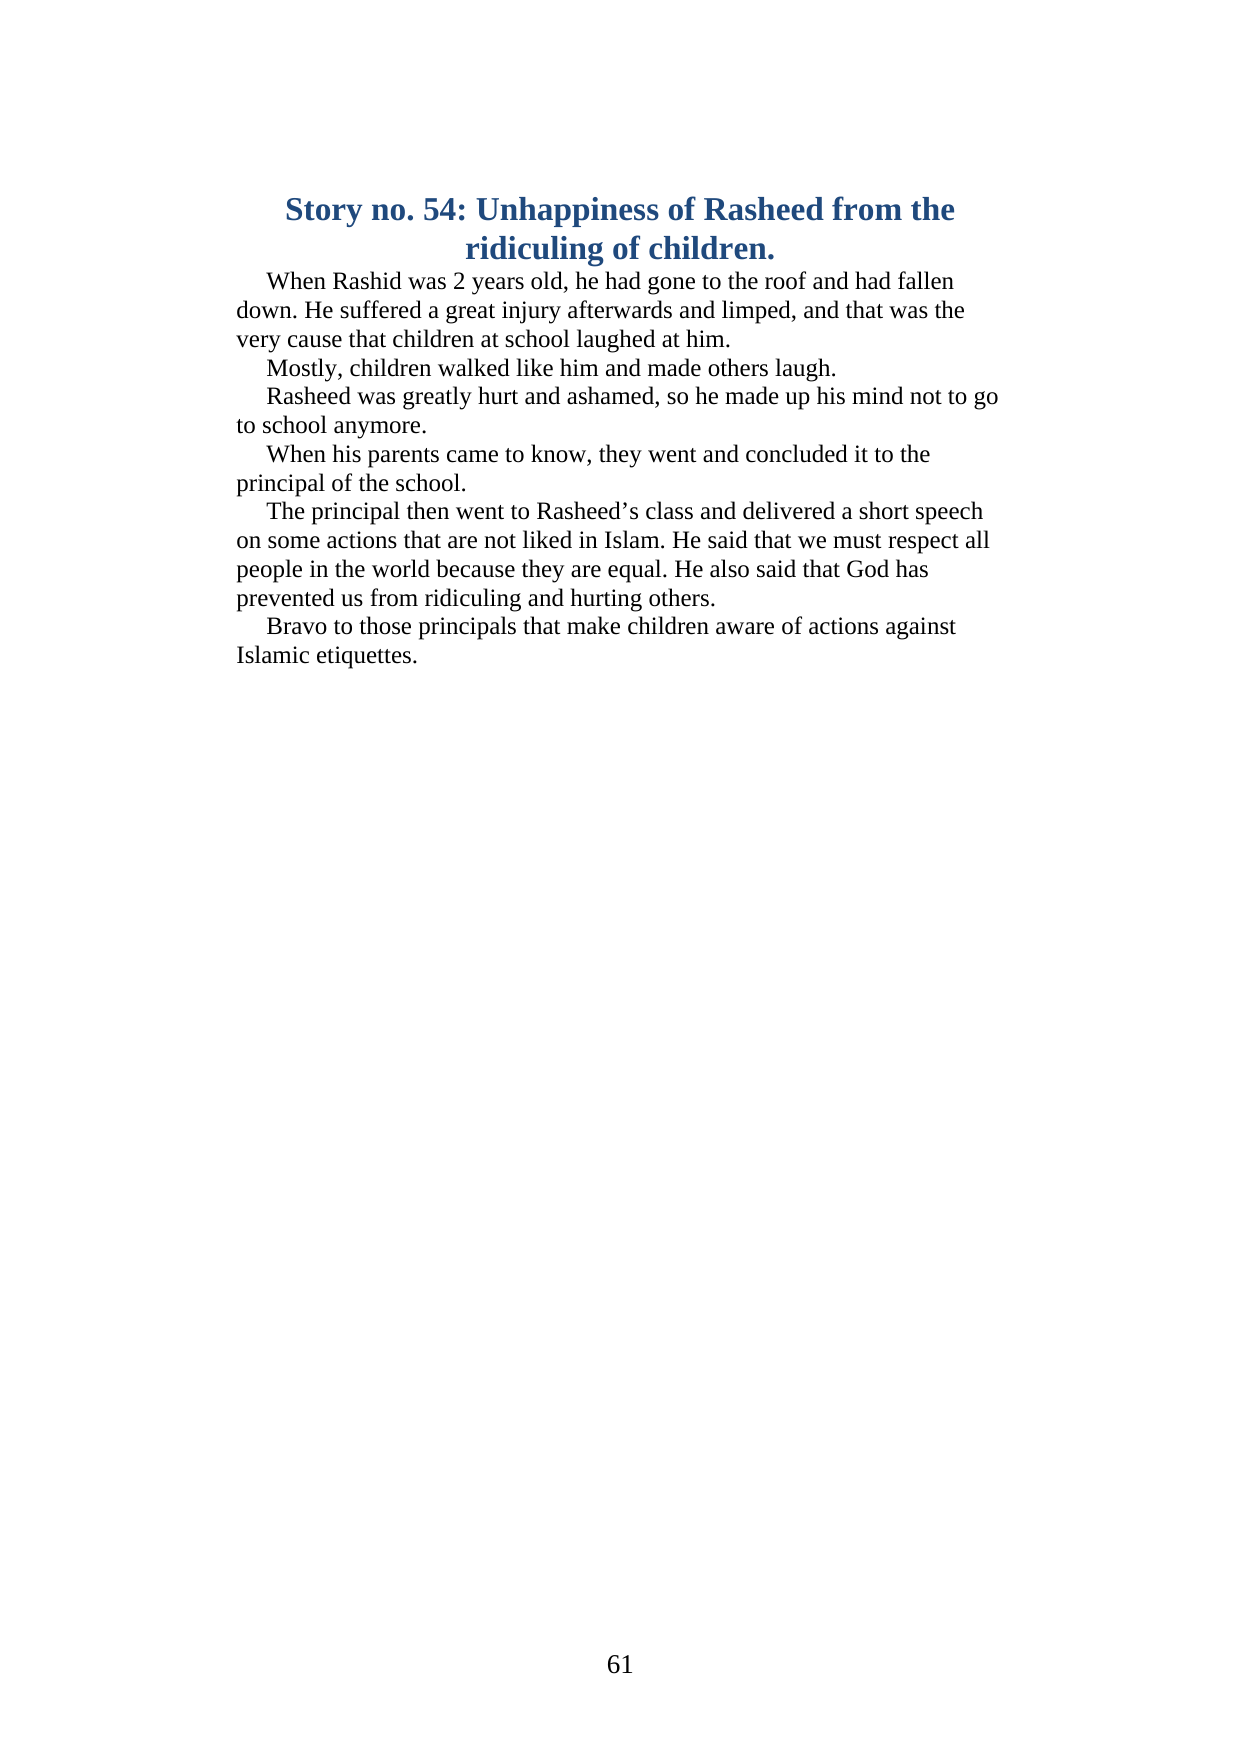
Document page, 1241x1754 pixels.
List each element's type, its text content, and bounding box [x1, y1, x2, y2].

subtitle Story no. 54: Unhappiness of Rasheed from the ridiculing of children. [236, 190, 1004, 266]
text Mostly, children walked like him and made others laugh. [236, 353, 1004, 381]
text The principal then went to Rasheed’s class and delivered a short speech on some actions that are not liked in Islam. He said that we must respect all people in the world because they are equal. He also said that God has prevented us from ridiculing and hurting others. [236, 496, 1004, 611]
text When Rashid was 2 years old, he had gone to the roof and had fallen down. He suffered a great injury afterwards and limped, and that was the very cause that children at school laughed at him. [236, 266, 1004, 353]
text Bravo to those principals that make children aware of actions against Islamic etiquettes. [236, 611, 1004, 669]
text When his parents came to know, they went and concluded it to the principal of the school. [236, 439, 1004, 496]
text Rasheed was greatly hurt and ashamed, so he made up his mind not to go to school anymore. [236, 381, 1004, 439]
